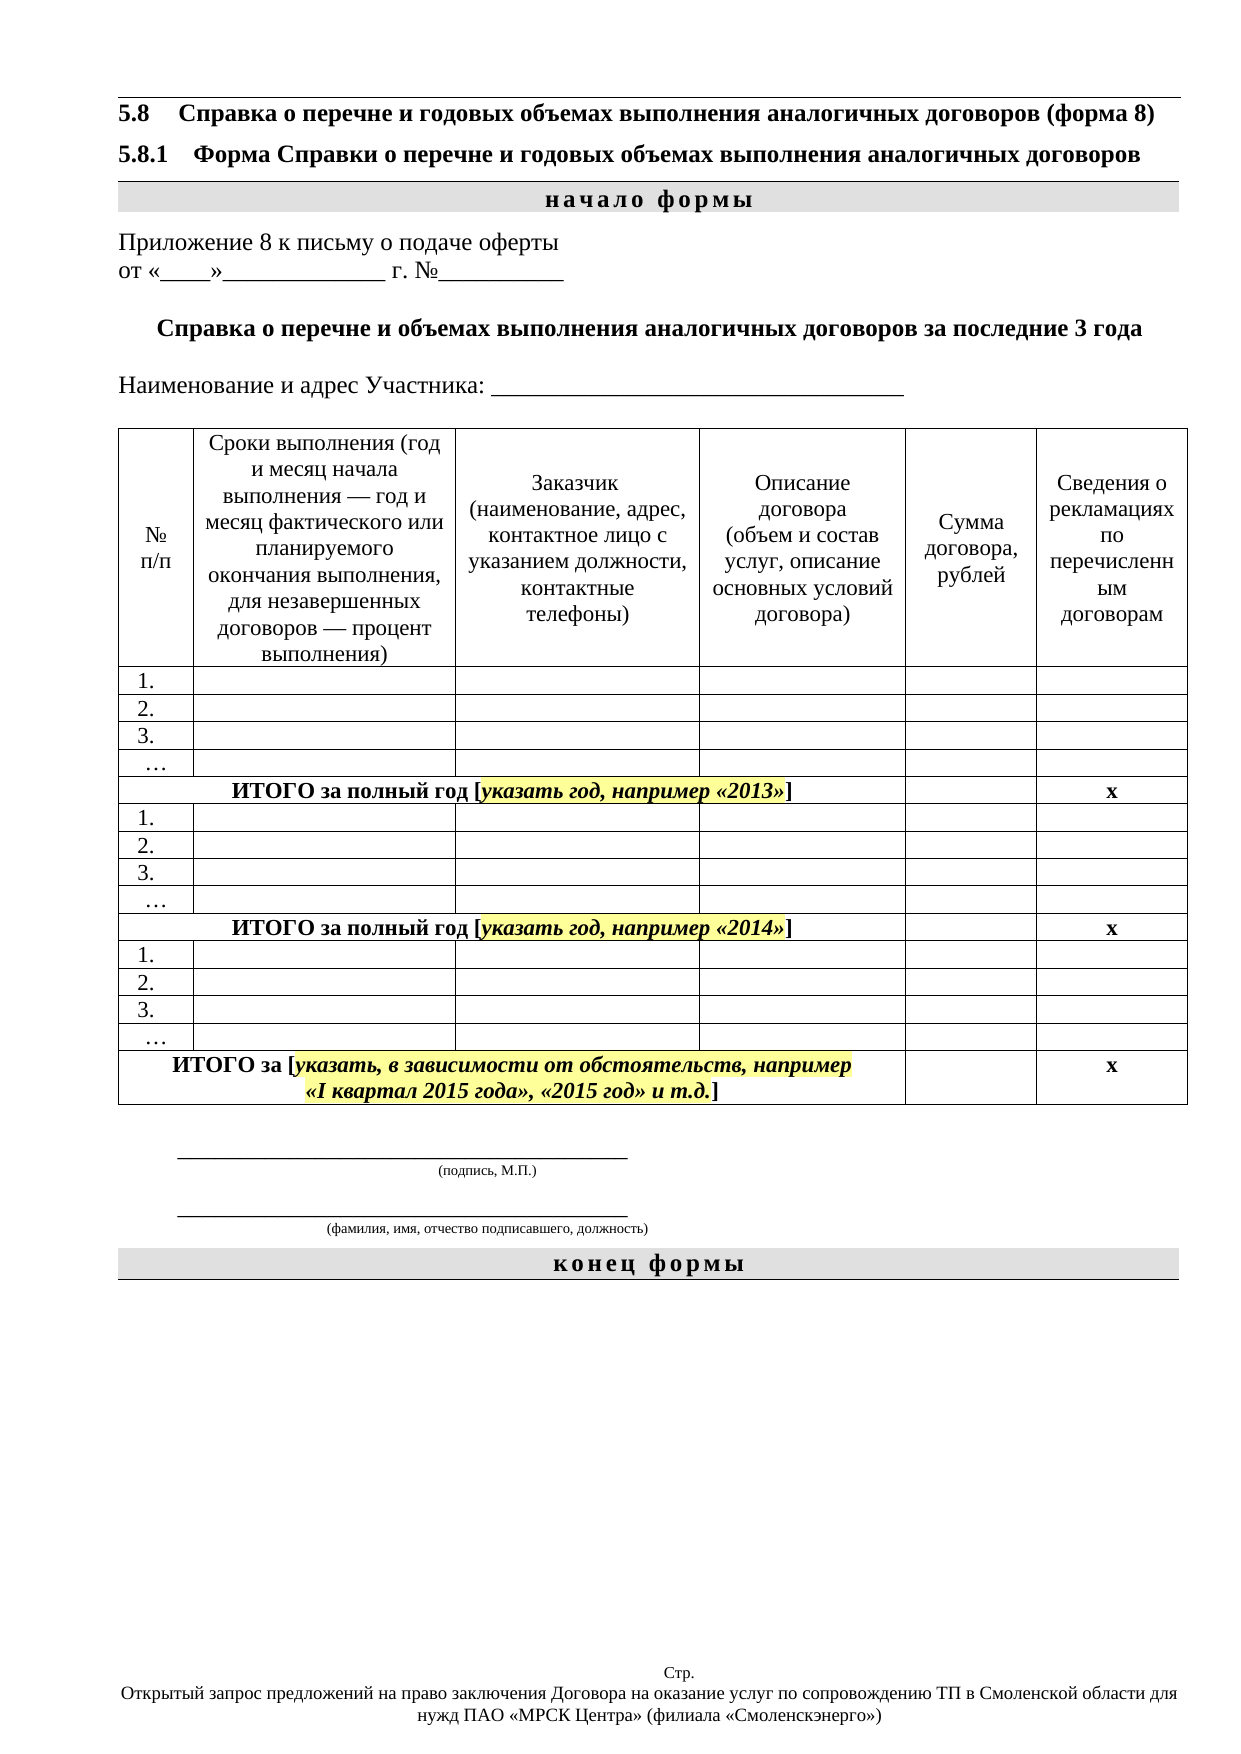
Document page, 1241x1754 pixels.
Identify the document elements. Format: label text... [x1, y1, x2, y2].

table_cell [456, 886, 699, 913]
table_cell [456, 832, 699, 858]
table_cell [700, 695, 905, 721]
table_cell [456, 859, 699, 885]
table_cell [456, 804, 699, 831]
table_cell [194, 859, 455, 885]
table_cell … [119, 1024, 193, 1050]
table_cell [456, 996, 699, 1022]
table_cell [456, 722, 699, 748]
text начало формы [118, 182, 1179, 212]
table_header Заказчик (наименование, адрес, контактное лицо с указанием должности, контактные телефоны) [456, 429, 699, 666]
table_cell ИТОГО за полный год [указать год, например «2014»] [785, 914, 905, 940]
table_cell [700, 750, 905, 776]
table_header Сроки выполнения (год и месяц начала выполнения — год и месяц фактического или планируемого окончания выполнения, для незавершенных договоров — процент выполнения) [194, 429, 455, 666]
table_cell [194, 722, 455, 748]
table_cell [194, 886, 455, 913]
table_header Описание договора (объем и состав услуг, описание основных условий договора) [700, 429, 905, 666]
table_cell [119, 969, 193, 995]
text ____________________________________ [118, 1133, 1181, 1162]
table_cell [194, 1024, 455, 1050]
text (подпись, М.П.) [118, 1162, 797, 1191]
table_cell [1037, 859, 1187, 885]
text Справка о перечне и объемах выполнения аналогичных договоров за последние 3 года [118, 313, 1181, 342]
table_cell [194, 667, 455, 694]
table_cell [1037, 750, 1187, 776]
table_cell [906, 859, 1036, 885]
table_cell [700, 996, 905, 1022]
table_cell [906, 969, 1036, 995]
table_cell [906, 1051, 1036, 1103]
table_cell [1037, 996, 1187, 1022]
table_cell [906, 914, 1036, 940]
table_cell [700, 969, 905, 995]
table_cell х [1037, 914, 1187, 940]
table_cell х [1037, 1051, 1187, 1103]
table_cell х [1037, 777, 1187, 803]
table_cell [906, 941, 1036, 968]
table_cell [906, 1024, 1036, 1050]
text Приложение 8 к письму о подаче оферты от «____»_____________ г. №__________ [118, 227, 1181, 284]
table_cell [906, 750, 1036, 776]
table_cell [119, 941, 193, 968]
table_cell [906, 667, 1036, 694]
table_header Сведения о рекламациях по перечисленным договорам [1037, 429, 1187, 666]
table_cell ИТОГО за полный год [указать год, например «2014»] [119, 914, 481, 940]
table_cell [906, 832, 1036, 858]
table_cell [700, 804, 905, 831]
text конец формы [118, 1248, 1179, 1279]
table_cell ИТОГО за [указать, в зависимости от обстоятельств, например «I квартал 2015 года», «2015 год» и т.д.] [119, 1051, 305, 1103]
table_cell [119, 695, 193, 721]
table_cell [194, 804, 455, 831]
table_cell [1037, 722, 1187, 748]
table_cell [1037, 1024, 1187, 1050]
table_cell [700, 667, 905, 694]
table_cell [1037, 832, 1187, 858]
table_cell [456, 941, 699, 968]
table_cell [700, 859, 905, 885]
table_cell [194, 832, 455, 858]
table_cell [194, 969, 455, 995]
table_cell [456, 1024, 699, 1050]
table_cell [906, 996, 1036, 1022]
text (фамилия, имя, отчество подписавшего, должность) [118, 1219, 797, 1248]
table_cell ИТОГО за полный год [указать год, например «2013»] [785, 777, 905, 803]
table_cell [700, 722, 905, 748]
table_header № п/п [119, 429, 193, 666]
table_cell ИТОГО за [указать, в зависимости от обстоятельств, например «I квартал 2015 года», «2015 год» и т.д.] [711, 1051, 905, 1103]
table_header Сумма договора, рублей [906, 429, 1036, 666]
table_cell [119, 859, 193, 885]
table_cell [456, 969, 699, 995]
table_cell [119, 996, 193, 1022]
table_cell [906, 804, 1036, 831]
table_cell … [119, 886, 193, 913]
table_cell [906, 695, 1036, 721]
table_cell [456, 667, 699, 694]
table_cell [1037, 804, 1187, 831]
table_cell [119, 722, 193, 748]
table_cell [1037, 941, 1187, 968]
table_cell [700, 941, 905, 968]
table_cell [119, 832, 193, 858]
table_cell [1037, 969, 1187, 995]
table_cell ИТОГО за полный год [указать год, например «2013»] [119, 777, 481, 803]
table_cell [906, 886, 1036, 913]
table_cell [906, 722, 1036, 748]
table_cell [194, 750, 455, 776]
table_cell [1037, 695, 1187, 721]
text ____________________________________ [118, 1191, 1181, 1219]
table_cell [194, 695, 455, 721]
table_cell [1037, 667, 1187, 694]
table_cell [906, 777, 1036, 803]
table_cell [194, 941, 455, 968]
table_cell [700, 1024, 905, 1050]
table_cell [119, 804, 193, 831]
table_cell [119, 667, 193, 694]
table_cell [700, 886, 905, 913]
table_cell [700, 832, 905, 858]
table_cell [194, 996, 455, 1022]
table_cell [1037, 886, 1187, 913]
subtitle Форма Справки о перечне и годовых объемах выполнения аналогичных договоров [118, 139, 1181, 168]
table_cell [456, 695, 699, 721]
text Наименование и адрес Участника: _________________________________ [118, 371, 1181, 399]
table_cell … [119, 750, 193, 776]
table_cell [456, 750, 699, 776]
subtitle Справка о перечне и годовых объемах выполнения аналогичных договоров (форма 8) [118, 98, 1181, 127]
